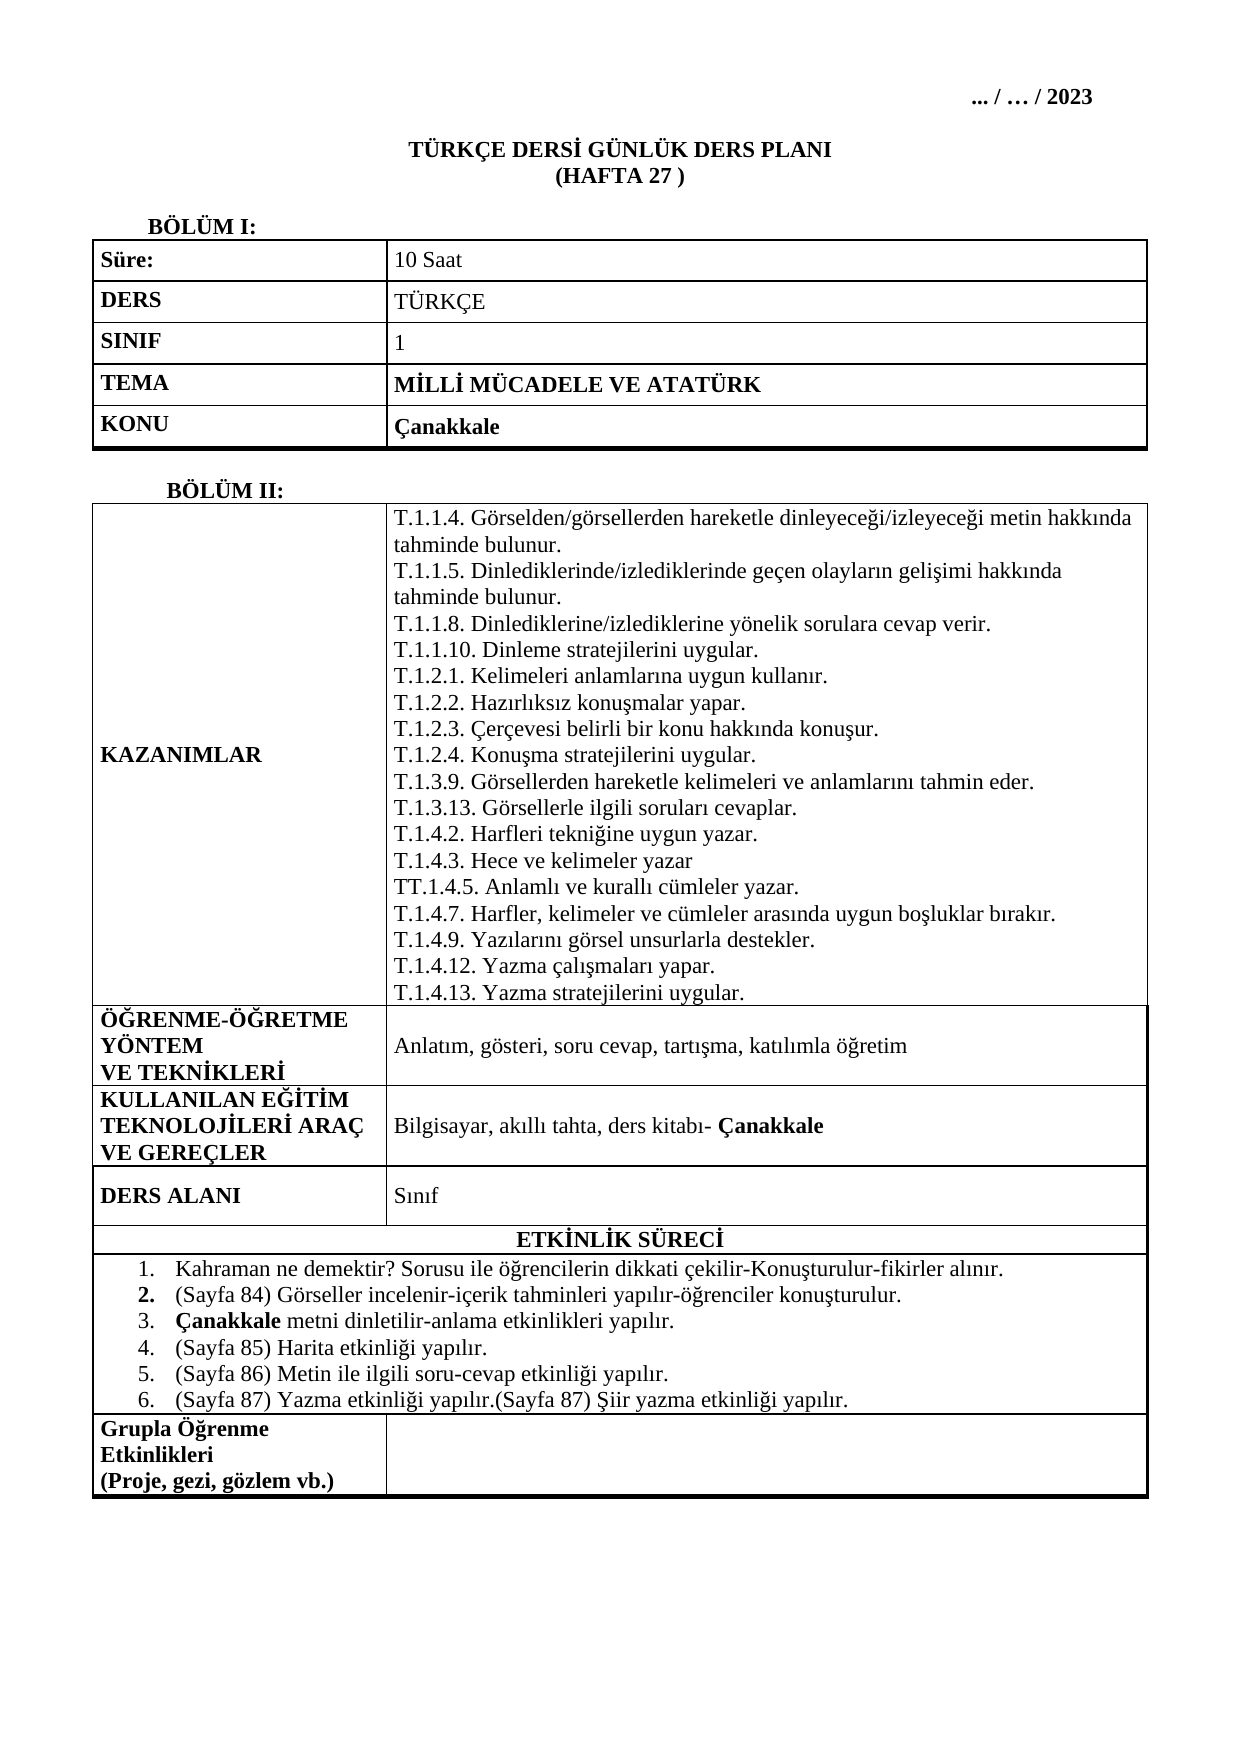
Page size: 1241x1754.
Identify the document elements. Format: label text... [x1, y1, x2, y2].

table_header Süre: [94, 241, 386, 280]
text ... / … / 2023 [148, 83, 1093, 109]
text (HAFTA 27 ) [148, 162, 1093, 189]
table_cell TEMA [94, 365, 386, 404]
table_cell TÜRKÇE [388, 282, 1146, 322]
table_cell Çanakkale [388, 406, 1146, 446]
text BÖLÜM I: [148, 213, 1093, 239]
text BÖLÜM II: [148, 477, 1093, 503]
table_cell [387, 1415, 1146, 1494]
table_cell MİLLİ MÜCADELE VE ATATÜRK [388, 365, 1146, 404]
table_cell DERS ALANI [94, 1167, 386, 1225]
table_cell Grupla Öğrenme Etkinlikleri (Proje, gezi, gözlem vb.) [94, 1415, 386, 1494]
table_header 10 Saat [388, 241, 1146, 280]
table_cell ÖĞRENME-ÖĞRETME YÖNTEM VE TEKNİKLERİ [93, 1006, 386, 1085]
table_cell Anlatım, gösteri, soru cevap, tartışma, katılımla öğretim [387, 1006, 1146, 1085]
table_cell KULLANILAN EĞİTİM TEKNOLOJİLERİ ARAÇ VE GEREÇLER [93, 1086, 386, 1165]
table_cell Sınıf [387, 1167, 1146, 1225]
table_cell KONU [94, 406, 386, 446]
table_cell DERS [94, 282, 386, 322]
text TÜRKÇE DERSİ GÜNLÜK DERS PLANI [148, 136, 1093, 162]
table_cell 1 [388, 323, 1146, 363]
table_cell ETKİNLİK SÜRECİ [94, 1226, 1146, 1253]
table_cell SINIF [94, 323, 386, 363]
table_cell Kahraman ne demektir? Sorusu ile öğrencilerin dikkati çekilir-Konuşturulur-fikirler alınır. (Sayfa 84) Görseller incelenir-içerik tahminleri yapılır-öğrenciler konuşturulur. Çanakkale metni dinletilir-anlama etkinlikleri yapılır. (Sayfa 85) Harita etkinliği yapılır. (Sayfa 86) Metin ile ilgili soru-cevap etkinliği yapılır. (Sayfa 87) Yazma etkinliği yapılır.(Sayfa 87) Şiir yazma etkinliği yapılır. [94, 1255, 1146, 1413]
table_header T.1.1.4. Görselden/görsellerden hareketle dinleyeceği/izleyeceği metin hakkında tahminde bulunur. T.1.1.5. Dinlediklerinde/izlediklerinde geçen olayların gelişimi hakkında tahminde bulunur. T.1.1.8. Dinlediklerine/izlediklerine yönelik sorulara cevap verir. T.1.1.10. Dinleme stratejilerini uygular. T.1.2.1. Kelimeleri anlamlarına uygun kullanır. T.1.2.2. Hazırlıksız konuşmalar yapar. T.1.2.3. Çerçevesi belirli bir konu hakkında konuşur. T.1.2.4. Konuşma stratejilerini uygular. T.1.3.9. Görsellerden hareketle kelimeleri ve anlamlarını tahmin eder. T.1.3.13. Görsellerle ilgili soruları cevaplar. T.1.4.2. Harfleri tekniğine uygun yazar. T.1.4.3. Hece ve kelimeler yazar TT.1.4.5. Anlamlı ve kurallı cümleler yazar. T.1.4.7. Harfler, kelimeler ve cümleler arasında uygun boşluklar bırakır. T.1.4.9. Yazılarını görsel unsurlarla destekler. T.1.4.12. Yazma çalışmaları yapar. T.1.4.13. Yazma stratejilerini uygular. [387, 504, 1147, 1005]
table_cell Bilgisayar, akıllı tahta, ders kitabı- Çanakkale [387, 1086, 1146, 1165]
table_header KAZANIMLAR [93, 504, 386, 1005]
